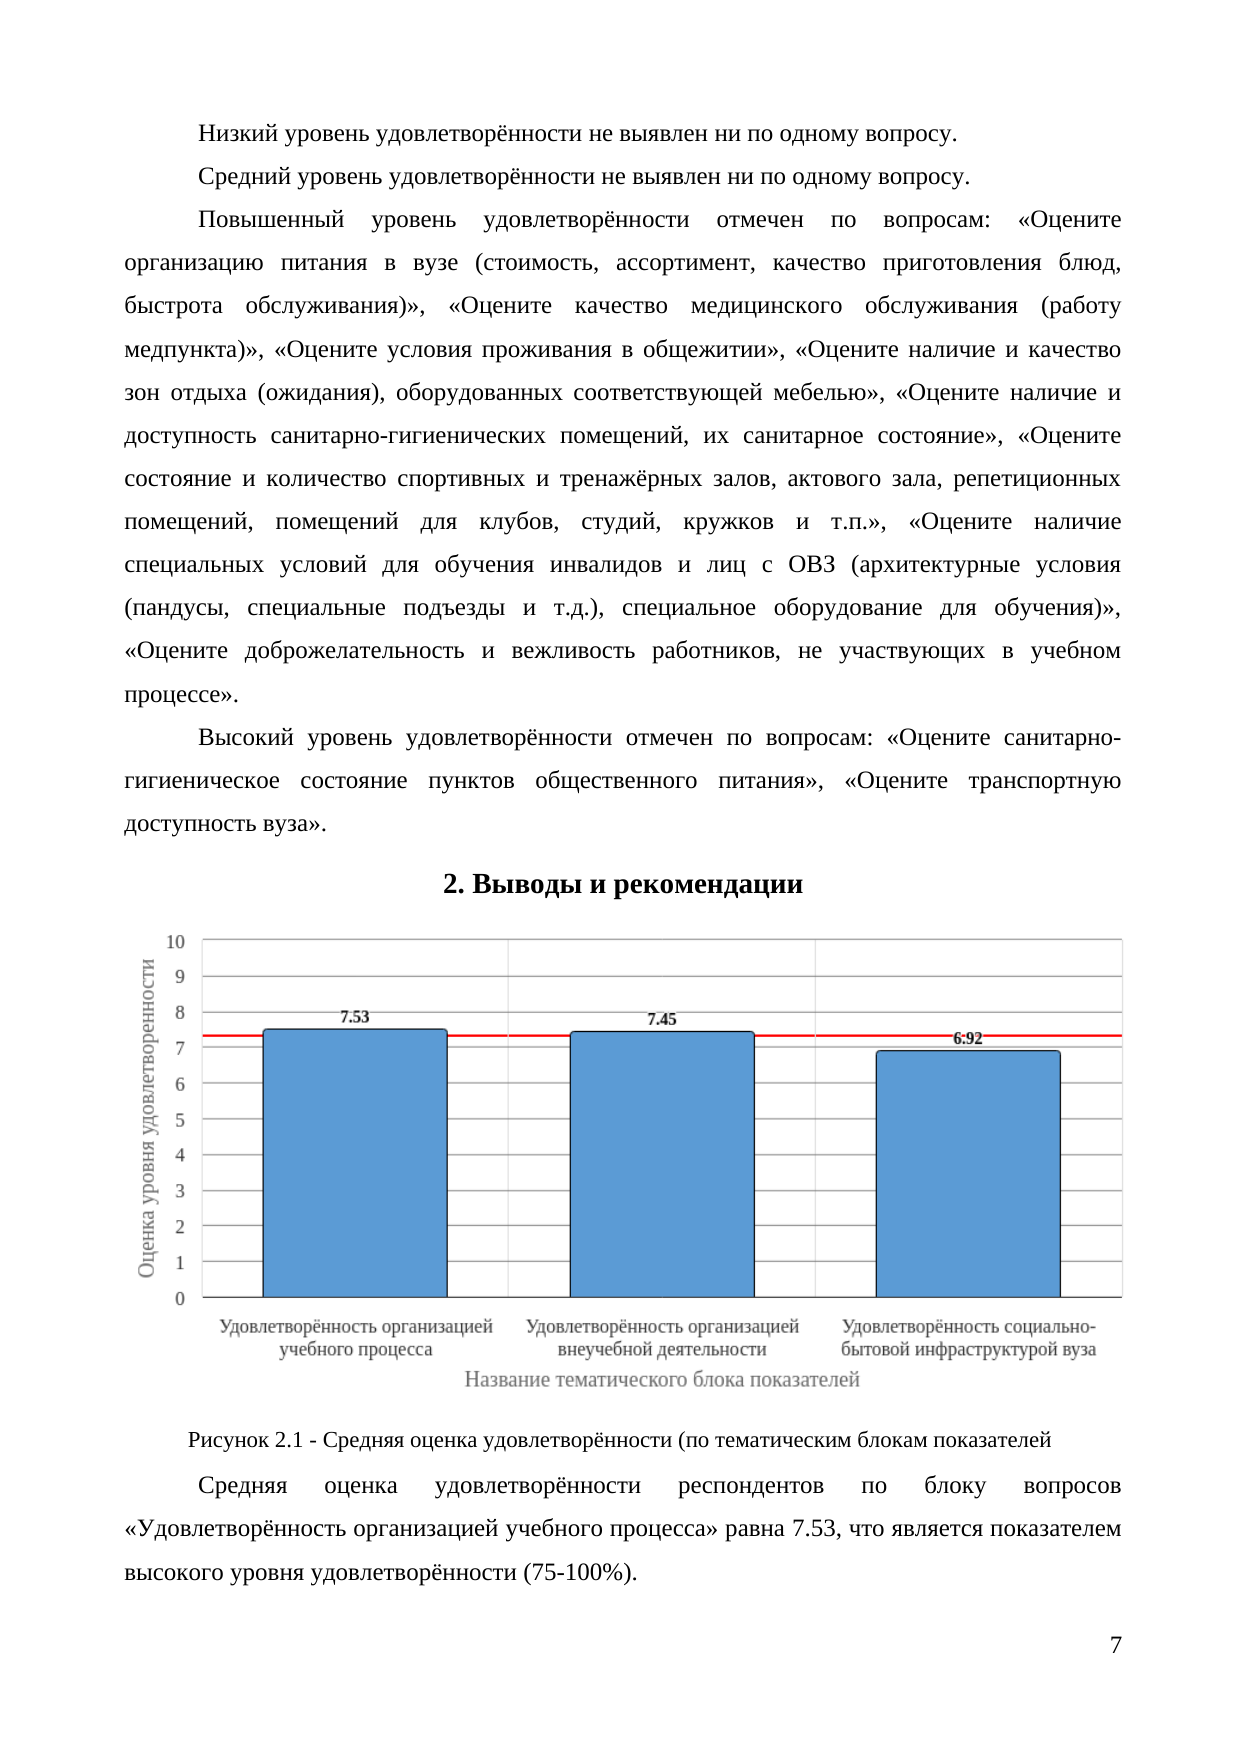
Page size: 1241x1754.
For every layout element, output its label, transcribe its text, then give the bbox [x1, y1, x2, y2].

text Рисунок 2.1 - Средняя оценка удовлетворённости (по тематическим блокам показателей [118, 1426, 1122, 1452]
text Средняя оценка удовлетворённости респондентов по блоку вопросов «Удовлетворённость организацией учебного процесса» равна 7.53, что является показателем высокого уровня удовлетворённости (75-100%). [124, 1470, 1122, 1585]
text Повышенный уровень удовлетворённости отмечен по вопросам: «Оцените организацию питания в вузе (стоимость, ассортимент, качество приготовления блюд, быстрота обслуживания)», «Оцените качество медицинского обслуживания (работу медпункта)», «Оцените условия проживания в общежитии», «Оцените наличие и качество зон отдыха (ожидания), оборудованных соответствующей мебелью», «Оцените наличие и доступность санитарно-гигиенических помещений, их санитарное состояние», «Оцените состояние и количество спортивных и тренажёрных залов, актового зала, репетиционных помещений, помещений для клубов, студий, кружков и т.п.», «Оцените наличие специальных условий для обучения инвалидов и лиц с ОВЗ (архитектурные условия (пандусы, специальные подъезды и т.д.), специальное оборудование для обучения)», «Оцените доброжелательность и вежливость работников, не участвующих в учебном процессе». [124, 204, 1122, 707]
text Низкий уровень удовлетворённости не выявлен ни по одному вопросу. [124, 118, 1122, 147]
subtitle 2. Выводы и рекомендации [124, 866, 1122, 899]
text Средний уровень удовлетворённости не выявлен ни по одному вопросу. [124, 161, 1122, 190]
text Высокий уровень удовлетворённости отмечен по вопросам: «Оцените санитарно-гигиеническое состояние пунктов общественного питания», «Оцените транспортную доступность вуза». [124, 722, 1122, 837]
picture [118, 928, 1134, 1407]
